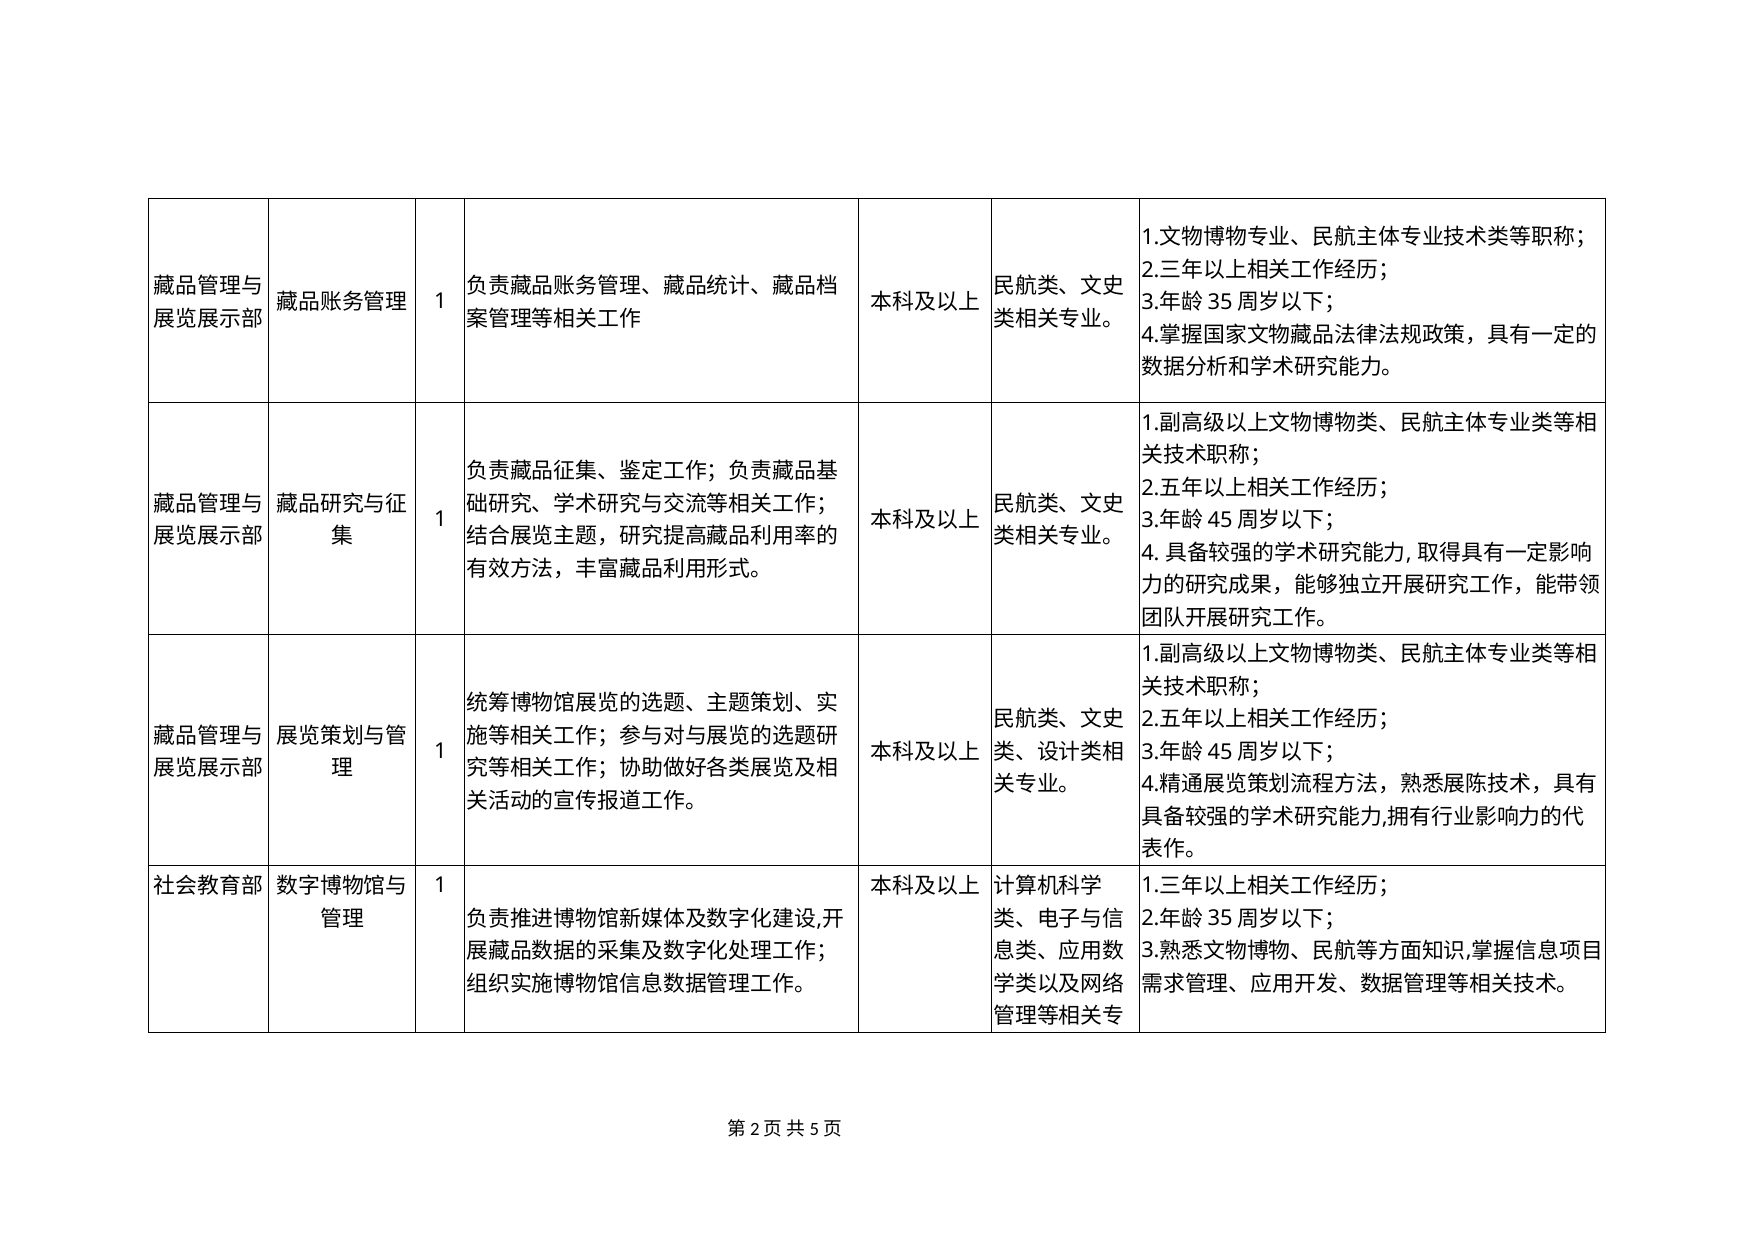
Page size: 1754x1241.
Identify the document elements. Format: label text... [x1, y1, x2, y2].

table_cell 民航类、文史类、设计类相关专业。 [992, 635, 1139, 865]
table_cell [992, 866, 1139, 1032]
table_cell 本科及以上 [859, 866, 991, 1032]
table_cell 本科及以上 [859, 403, 991, 633]
table_cell 民航类、文史类相关专业。 [992, 403, 1139, 633]
table_cell 负责藏品征集、鉴定工作；负责藏品基础研究、学术研究与交流等相关工作；结合展览主题，研究提高藏品利用率的有效方法，丰富藏品利用形式。 [465, 403, 858, 633]
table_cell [465, 866, 858, 1032]
table_cell 民航类、文史类相关专业。 [992, 199, 1139, 402]
table_cell 统筹博物馆展览的选题、主题策划、实施等相关工作；参与对与展览的选题研究等相关工作；协助做好各类展览及相关活动的宣传报道工作。 [465, 635, 858, 865]
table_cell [1140, 866, 1605, 1032]
table_cell 藏品管理与展览展示部 [149, 403, 268, 633]
table_cell 本科及以上 [859, 635, 991, 865]
table_cell 1 [416, 866, 464, 1032]
table_cell 1 [416, 199, 464, 402]
table_cell 数字博物馆与管理 [269, 866, 415, 1032]
table_cell 社会教育部 [149, 866, 268, 1032]
table_cell 本科及以上 [859, 199, 991, 402]
table_cell 1 [416, 635, 464, 865]
table_cell 藏品研究与征集 [269, 403, 415, 633]
table_cell 展览策划与管理 [269, 635, 415, 865]
table_cell 负责藏品账务管理、藏品统计、藏品档案管理等相关工作 [465, 199, 858, 402]
table_cell 藏品账务管理 [269, 199, 415, 402]
table_cell 1.文物博物专业、民航主体专业技术类等职称； 2.三年以上相关工作经历； 3.年龄35周岁以下； 4.掌握国家文物藏品法律法规政策，具有一定的数据分析和学术研究能力。 [1140, 199, 1605, 402]
table_cell 藏品管理与展览展示部 [149, 635, 268, 865]
table_cell 1 [416, 403, 464, 633]
table_cell 藏品管理与展览展示部 [149, 199, 268, 402]
